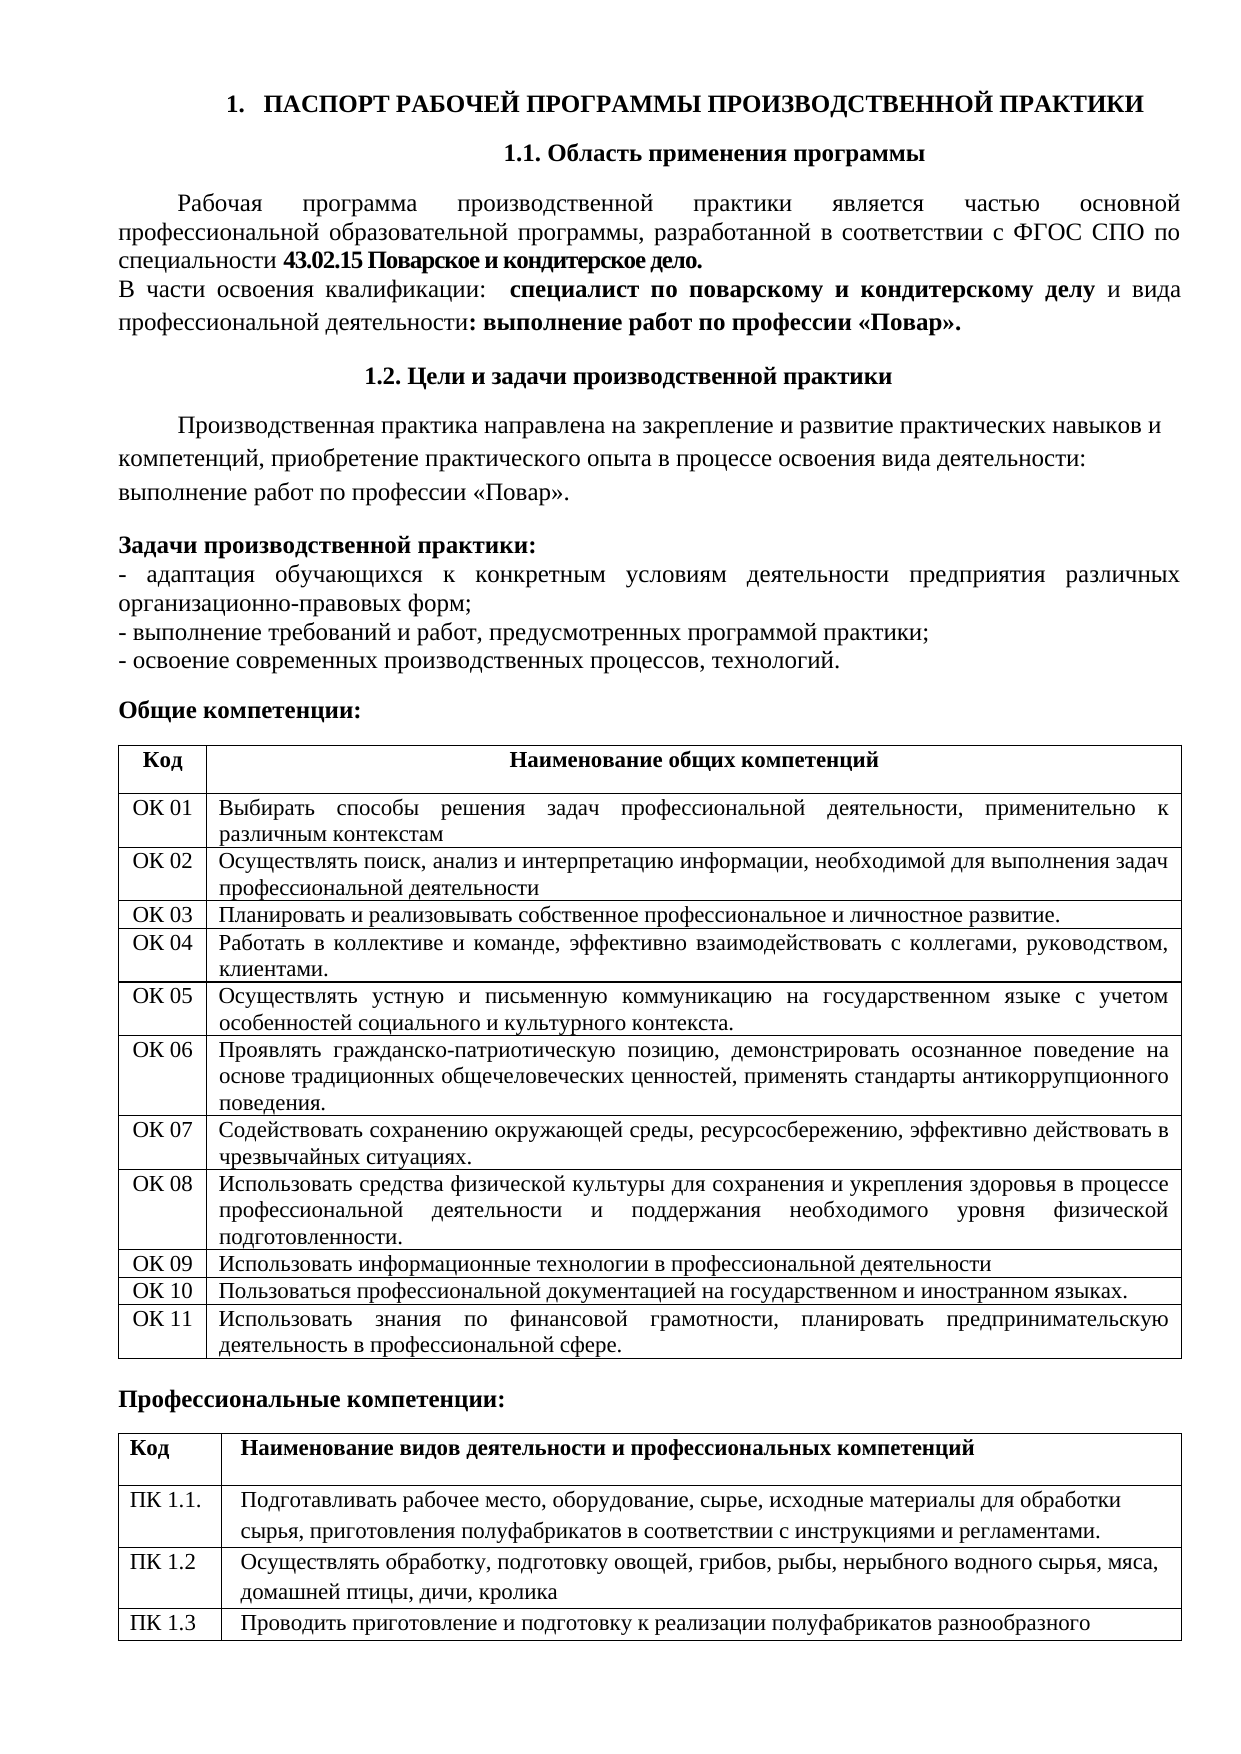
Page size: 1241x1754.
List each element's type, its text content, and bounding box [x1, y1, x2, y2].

table_cell Пользоваться профессиональной документацией на государственном и иностранном языках. [207, 1278, 1181, 1304]
text Рабочая программа производственной практики является частью основной профессиональной образовательной программы, разработанной в соответствии с ФГОС СПО по специальности 43.02.15 Поварское и кондитерское дело. [118, 188, 1181, 274]
text - освоение современных производственных процессов, технологий. [118, 645, 1181, 674]
table_cell ОК 06 [119, 1036, 206, 1115]
text 1.2. Цели и задачи производственной практики [175, 361, 1081, 390]
text В части освоения квалификации: специалист по поварскому и кондитерскому делу и вида профессиональной деятельности: выполнение работ по профессии «Повар». [118, 274, 1181, 336]
text Общие компетенции: [118, 695, 1181, 724]
table_cell Планировать и реализовывать собственное профессиональное и личностное развитие. [207, 901, 1181, 928]
table_cell ПК 1.3 [119, 1609, 221, 1639]
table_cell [222, 1609, 1181, 1639]
table_header Код [119, 746, 206, 793]
table_cell Осуществлять устную и письменную коммуникацию на государственном языке с учетом особенностей социального и культурного контекста. [207, 983, 1181, 1035]
table_cell ОК 11 [119, 1305, 206, 1358]
table_cell ОК 08 [119, 1170, 206, 1249]
table_cell ОК 05 [119, 983, 206, 1035]
table_cell ОК 10 [119, 1278, 206, 1304]
table_cell Использовать информационные технологии в профессиональной деятельности [207, 1250, 1181, 1277]
table_cell ОК 07 [119, 1116, 206, 1169]
table_cell Осуществлять обработку, подготовку овощей, грибов, рыбы, нерыбного водного сырья, мяса, домашней птицы, дичи, кролика [222, 1548, 1181, 1608]
text - выполнение требований и работ, предусмотренных программой практики; [118, 617, 1181, 645]
text 1.1. Область применения программы [248, 138, 1181, 167]
text - адаптация обучающихся к конкретным условиям деятельности предприятия различных организационно-правовых форм; [118, 559, 1181, 617]
table_cell Осуществлять поиск, анализ и интерпретацию информации, необходимой для выполнения задач профессиональной деятельности [207, 848, 1181, 900]
table_cell ОК 03 [119, 901, 206, 928]
table_cell ПК 1.1. [119, 1486, 221, 1547]
table_cell Проявлять гражданско-патриотическую позицию, демонстрировать осознанное поведение на основе традиционных общечеловеческих ценностей, применять стандарты антикоррупционного поведения. [207, 1036, 1181, 1115]
text Профессиональные компетенции: [118, 1384, 1181, 1412]
table_cell ОК 02 [119, 848, 206, 900]
table_cell ОК 01 [119, 794, 206, 847]
table_cell Выбирать способы решения задач профессиональной деятельности, применительно к различным контекстам [207, 794, 1181, 847]
table_cell Подготавливать рабочее место, оборудование, сырье, исходные материалы для обработки сырья, приготовления полуфабрикатов в соответствии с инструкциями и регламентами. [222, 1486, 1181, 1547]
table_header Код [119, 1434, 221, 1485]
table_header Наименование общих компетенций [207, 746, 1181, 793]
table_cell Работать в коллективе и команде, эффективно взаимодействовать с коллегами, руководством, клиентами. [207, 929, 1181, 981]
table_cell Использовать средства физической культуры для сохранения и укрепления здоровья в процессе профессиональной деятельности и поддержания необходимого уровня физической подготовленности. [207, 1170, 1181, 1249]
table_cell ОК 09 [119, 1250, 206, 1277]
text Производственная практика направлена на закрепление и развитие практических навыков и компетенций, приобретение практического опыта в процессе освоения вида деятельности: выполнение работ по профессии «Повар». [118, 411, 1181, 505]
text Задачи производственной практики: [118, 530, 1181, 559]
table_cell ПК 1.2 [119, 1548, 221, 1608]
table_cell ОК 04 [119, 929, 206, 981]
table_header Наименование видов деятельности и профессиональных компетенций [222, 1434, 1181, 1485]
list ПАСПОРТ РАБОЧЕЙ ПРОГРАММЫ ПРОИЗВОДСТВЕННОЙ ПРАКТИКИ [189, 89, 1181, 117]
table_cell Содействовать сохранению окружающей среды, ресурсосбережению, эффективно действовать в чрезвычайных ситуациях. [207, 1116, 1181, 1169]
table_cell Использовать знания по финансовой грамотности, планировать предпринимательскую деятельность в профессиональной сфере. [207, 1305, 1181, 1358]
